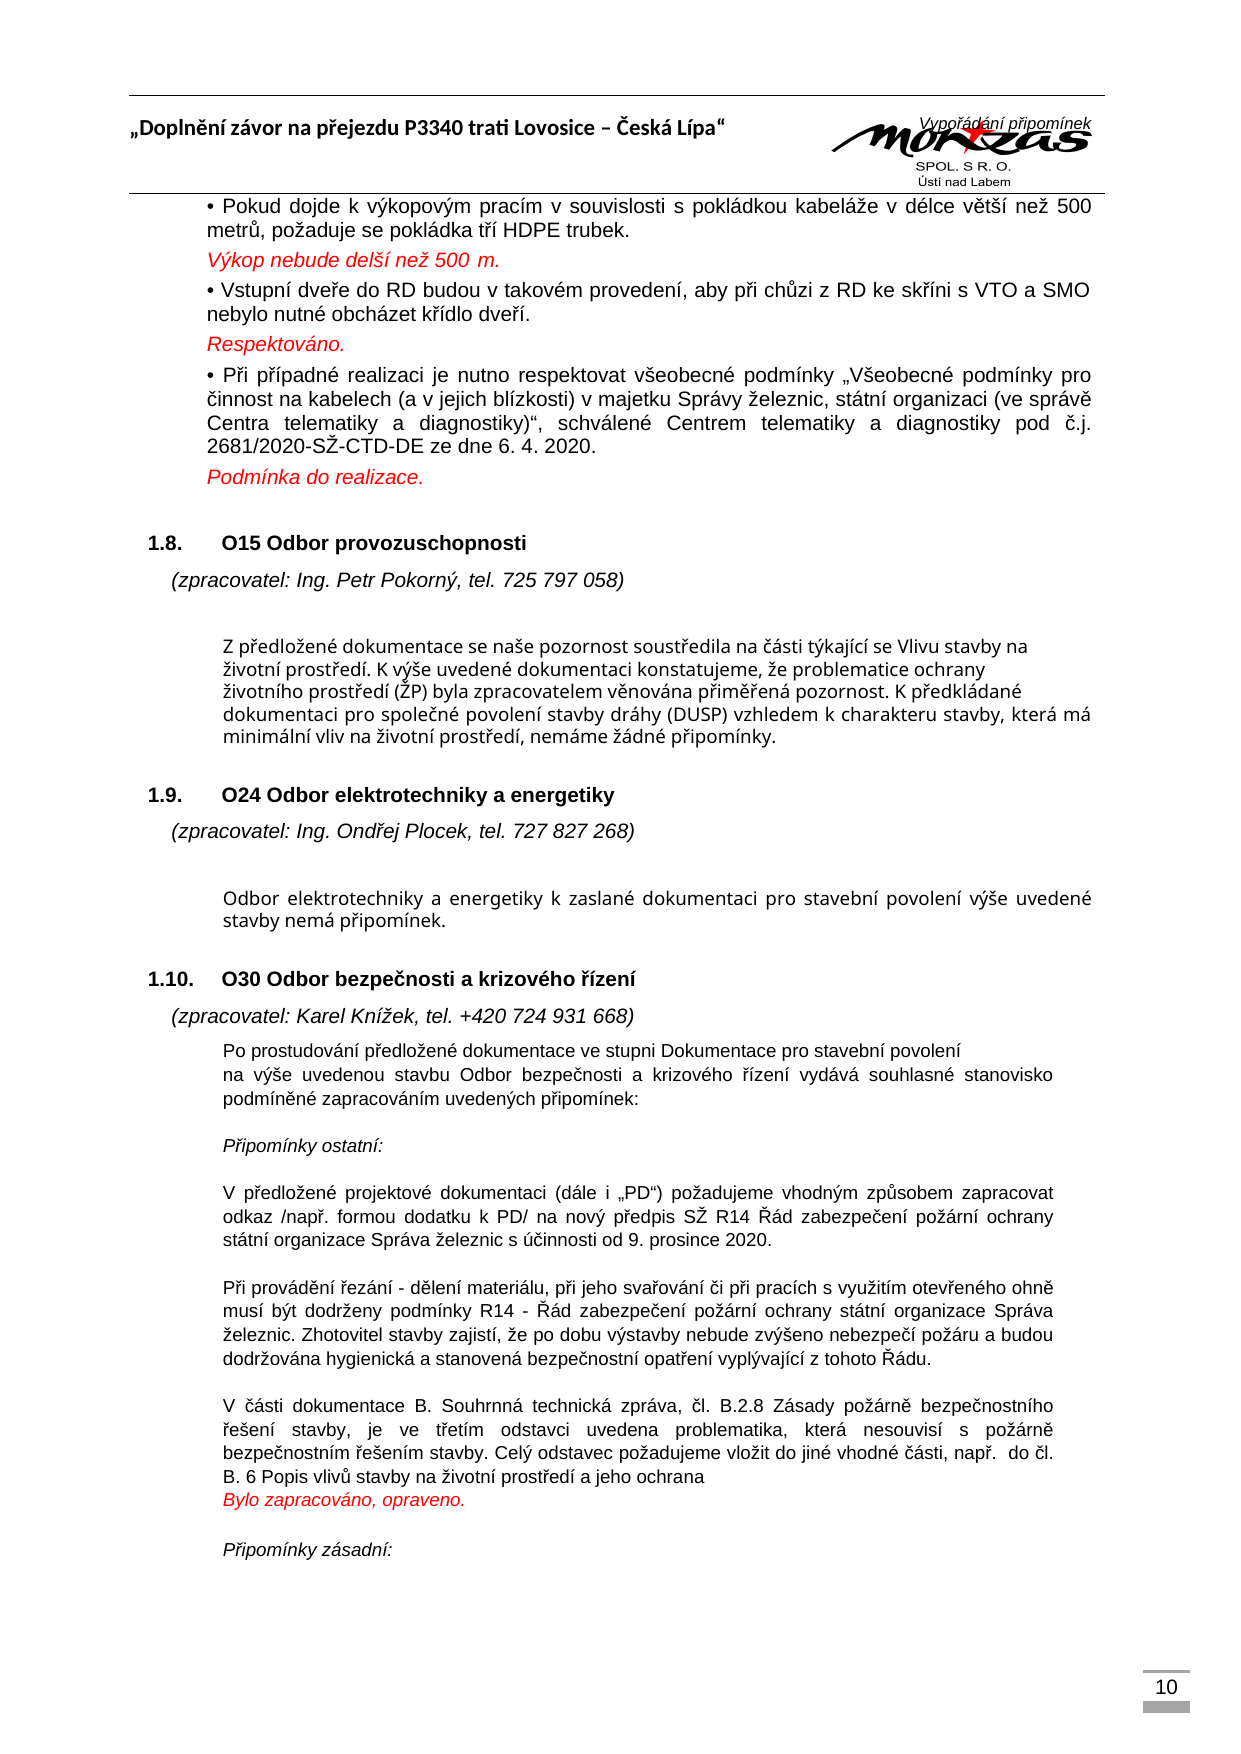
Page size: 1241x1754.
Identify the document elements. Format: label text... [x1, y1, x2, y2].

text Podmínka do realizace. [207, 464, 1093, 488]
list dokumentaci pro společné povolení stavby dráhy (DUSP) vzhledem k charakteru stavby, která má minimální vliv na životní prostředí, nemáme žádné připomínky. [223, 703, 1093, 748]
list životní prostředí. K výše uvedené dokumentaci konstatujeme, že problematice ochrany [223, 658, 1093, 681]
list Bylo zapracováno, opraveno. [223, 1489, 1054, 1511]
text • Pokud dojde k výkopovým pracím v souvislosti s pokládkou kabeláže v délce větší než 500 metrů, požaduje se pokládka tří HDPE trubek. [207, 194, 1093, 242]
text • Vstupní dveře do RD budou v takovém provedení, aby při chůzi z RD ke skříni s VTO a SMO nebylo nutné obcházet křídlo dveří. [207, 278, 1093, 326]
text Respektováno. [207, 332, 1093, 356]
list V předložené projektové dokumentaci (dále i „PD“) požadujeme vhodným způsobem zapracovat odkaz /např. formou dodatku k PD/ na nový předpis SŽ R14 Řád zabezpečení požární ochrany státní organizace Správa železnic s účinnosti od 9. prosince 2020. [223, 1182, 1054, 1251]
text (zpracovatel: Karel Knížek, tel. +420 724 931 668) [171, 1003, 1093, 1027]
list Připomínky ostatní: [223, 1134, 1054, 1156]
list Odbor elektrotechniky a energetiky k zaslané dokumentaci pro stavební povolení výše uvedené stavby nemá připomínek. [223, 887, 1093, 932]
list V části dokumentace B. Souhrnná technická zpráva, čl. B.2.8 Zásady požárně bezpečnostního řešení stavby, je ve třetím odstavci uvedena problematika, která nesouvisí s požárně bezpečnostním řešením stavby. Celý odstavec požadujeme vložit do jiné vhodné části, např. do čl. B. 6 Popis vlivů stavby na životní prostředí a jeho ochrana [223, 1395, 1054, 1487]
list životního prostředí (ŽP) byla zpracovatelem věnována přiměřená pozornost. K předkládané [223, 681, 1093, 703]
list Po prostudování předložené dokumentace ve stupni Dokumentace pro stavební povolení [223, 1040, 1054, 1062]
text (zpracovatel: Ing. Petr Pokorný, tel. 725 797 058) [171, 568, 1093, 592]
text (zpracovatel: Ing. Ondřej Plocek, tel. 727 827 268) [171, 819, 1093, 843]
list Z předložené dokumentace se naše pozornost soustředila na části týkající se Vlivu stavby na [223, 636, 1093, 658]
text • Pokud dojde k výkopovým pracím v souvislosti s pokládkou kabeláže v délce větší než 500 metrů, požaduje se pokládka tří HDPE trubek. [207, 133, 1093, 193]
text Výkop nebude delší než 500 m. [207, 248, 1093, 272]
text • Při případné realizaci je nutno respektovat všeobecné podmínky „Všeobecné podmínky pro činnost na kabelech (a v jejich blízkosti) v majetku Správy železnic, státní organizaci (ve správě Centra telematiky a diagnostiky)“, schválené Centrem telematiky a diagnostiky pod č.j. 2681/2020-SŽ-CTD-DE ze dne 6. 4. 2020. [207, 362, 1093, 458]
subtitle O24 Odbor elektrotechniky a energetiky [148, 783, 1093, 807]
list na výše uvedenou stavbu Odbor bezpečnosti a krizového řízení vydává souhlasné stanovisko podmíněné zapracováním uvedených připomínek: [223, 1064, 1054, 1109]
subtitle O30 Odbor bezpečnosti a krizového řízení [148, 967, 1093, 991]
list Připomínky zásadní: [223, 1539, 1054, 1561]
list Při provádění řezání - dělení materiálu, při jeho svařování či při pracích s využitím otevřeného ohně musí být dodrženy podmínky R14 - Řád zabezpečení požární ochrany státní organizace Správa železnic. Zhotovitel stavby zajistí, že po dobu výstavby nebude zvýšeno nebezpečí požáru a budou dodržována hygienická a stanovená bezpečnostní opatření vyplývající z tohoto Řádu. [223, 1276, 1054, 1369]
subtitle O15 Odbor provozuschopnosti [148, 531, 1093, 555]
